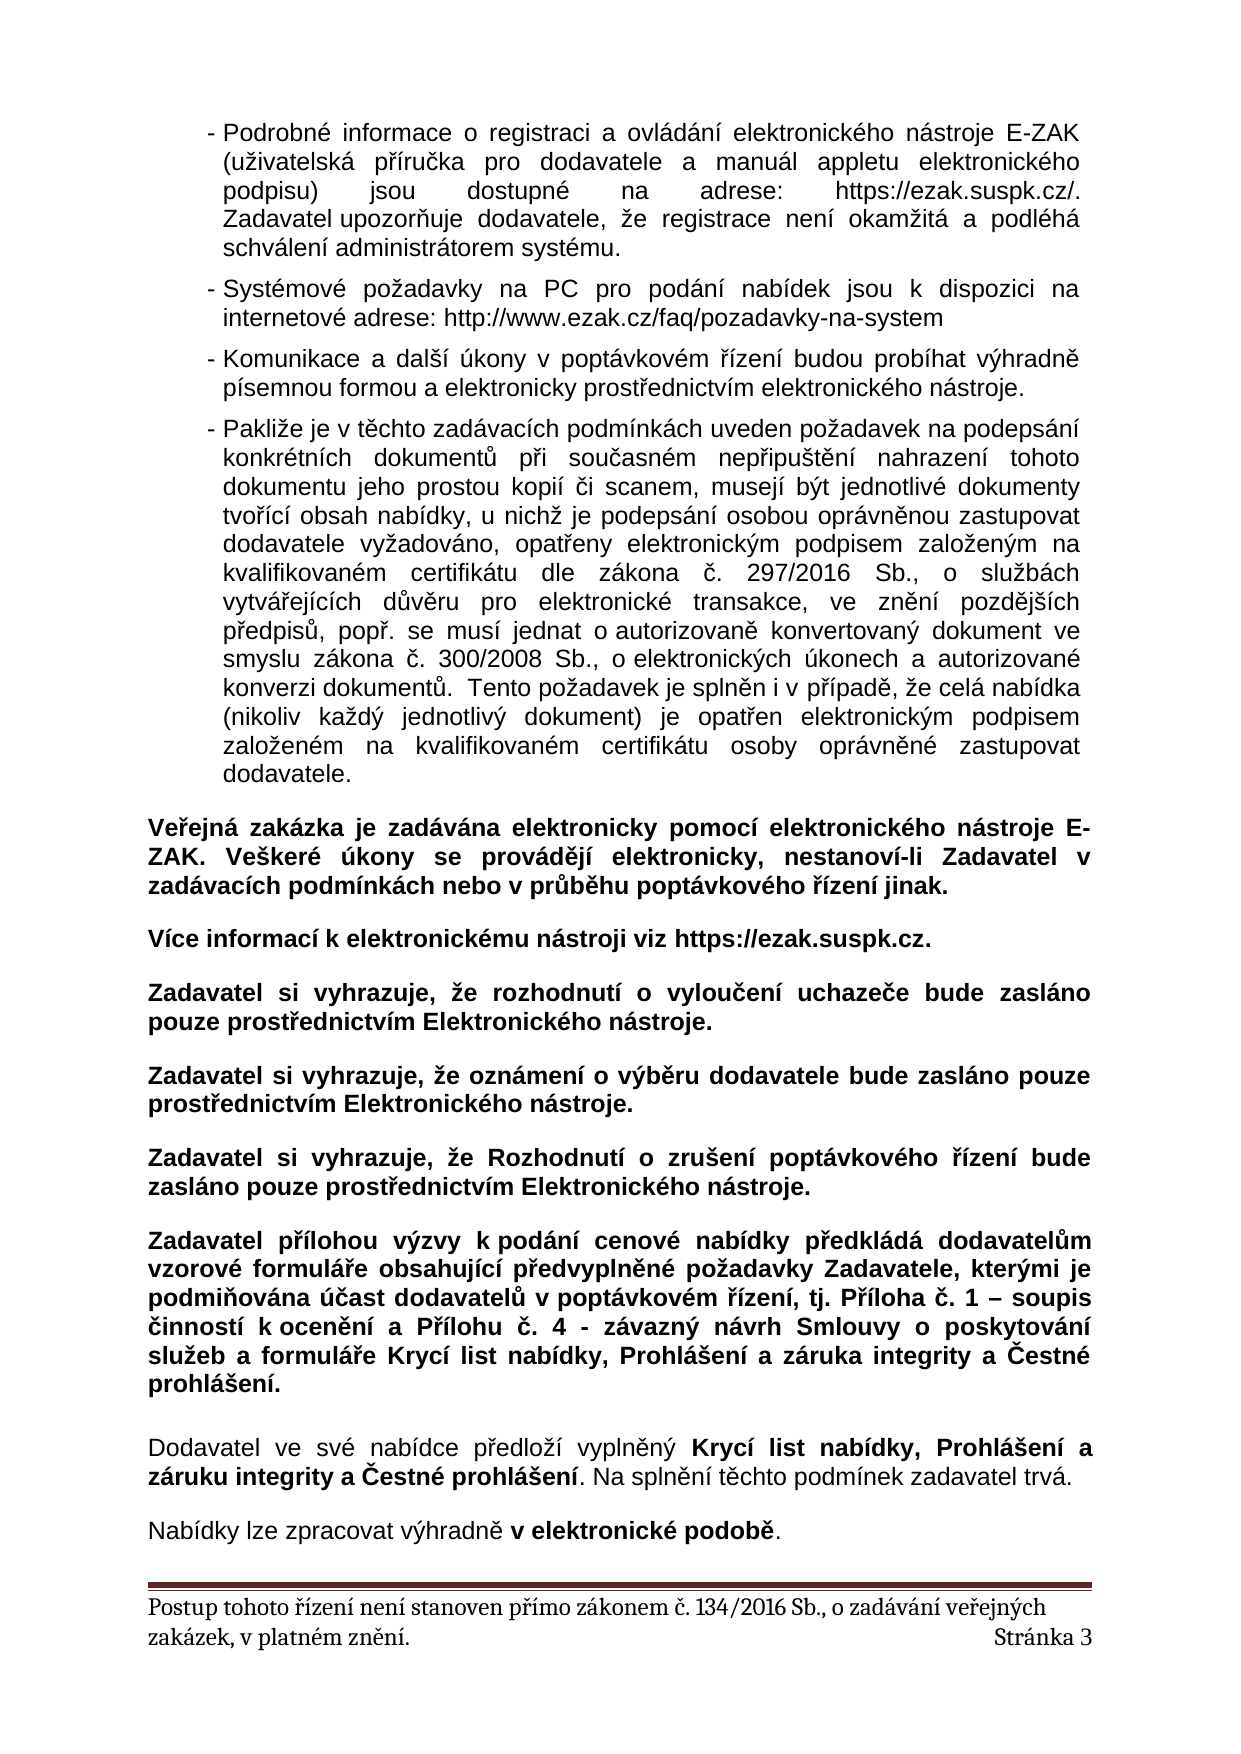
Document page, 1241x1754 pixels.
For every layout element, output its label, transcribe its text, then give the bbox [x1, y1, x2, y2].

list Komunikace a další úkony v poptávkovém řízení budou probíhat výhradně písemnou formou a elektronicky prostřednictvím elektronického nástroje. [207, 344, 1081, 402]
list Pakliže je v těchto zadávacích podmínkách uveden požadavek na podepsání konkrétních dokumentů při současném nepřipuštění nahrazení tohoto dokumentu jeho prostou kopií či scanem, musejí být jednotlivé dokumenty tvořící obsah nabídky, u nichž je podepsání osobou oprávněnou zastupovat dodavatele vyžadováno, opatřeny elektronickým podpisem založeným na kvalifikovaném certifikátu dle zákona č. 297/2016 Sb., o službách vytvářejících důvěru pro elektronické transakce, ve znění pozdějších předpisů, popř. se musí jednat o autorizovaně konvertovaný dokument ve smyslu zákona č. 300/2008 Sb., o elektronických úkonech a autorizované konverzi dokumentů. Tento požadavek je splněn i v případě, že celá nabídka (nikoliv každý jednotlivý dokument) je opatřen elektronickým podpisem založeném na kvalifikovaném certifikátu osoby oprávněné zastupovat dodavatele. [207, 414, 1081, 788]
subtitle Nabídky lze zpracovat výhradně v elektronické podobě. [148, 1516, 1092, 1544]
list Systémové požadavky na PC pro podání nabídek jsou k dispozici na internetové adrese: http://www.ezak.cz/faq/pozadavky-na-system [207, 274, 1081, 332]
subtitle Více informací k elektronickému nástroji viz https://ezak.suspk.cz. [148, 924, 1092, 953]
list Podrobné informace o registraci a ovládání elektronického nástroje E-ZAK (uživatelská příručka pro dodavatele a manuál appletu elektronického podpisu) jsou dostupné na adrese: https://ezak.suspk.cz/. Zadavatel upozorňuje dodavatele, že registrace není okamžitá a podléhá schválení administrátorem systému. [207, 118, 1081, 262]
subtitle Zadavatel přílohou výzvy k podání cenové nabídky předkládá dodavatelům vzorové formuláře obsahující předvyplněné požadavky Zadavatele, kterými je podmiňována účast dodavatelů v poptávkovém řízení, tj. Příloha č. 1 – soupis činností k ocenění a Přílohu č. 4 - závazný návrh Smlouvy o poskytování služeb a formuláře Krycí list nabídky, Prohlášení a záruka integrity a Čestné prohlášení. [148, 1226, 1092, 1398]
text Dodavatel ve své nabídce předloží vyplněný Krycí list nabídky, Prohlášení a záruku integrity a Čestné prohlášení. Na splnění těchto podmínek zadavatel trvá. [148, 1433, 1092, 1491]
subtitle Zadavatel si vyhrazuje, že Rozhodnutí o zrušení poptávkového řízení bude zasláno pouze prostřednictvím Elektronického nástroje. [148, 1143, 1092, 1201]
subtitle Zadavatel si vyhrazuje, že oznámení o výběru dodavatele bude zasláno pouze prostřednictvím Elektronického nástroje. [148, 1061, 1092, 1118]
subtitle Veřejná zakázka je zadávána elektronicky pomocí elektronického nástroje E-ZAK. Veškeré úkony se provádějí elektronicky, nestanoví-li Zadavatel v zadávacích podmínkách nebo v průběhu poptávkového řízení jinak. [148, 813, 1092, 899]
subtitle Zadavatel si vyhrazuje, že rozhodnutí o vyloučení uchazeče bude zasláno pouze prostřednictvím Elektronického nástroje. [148, 978, 1092, 1036]
